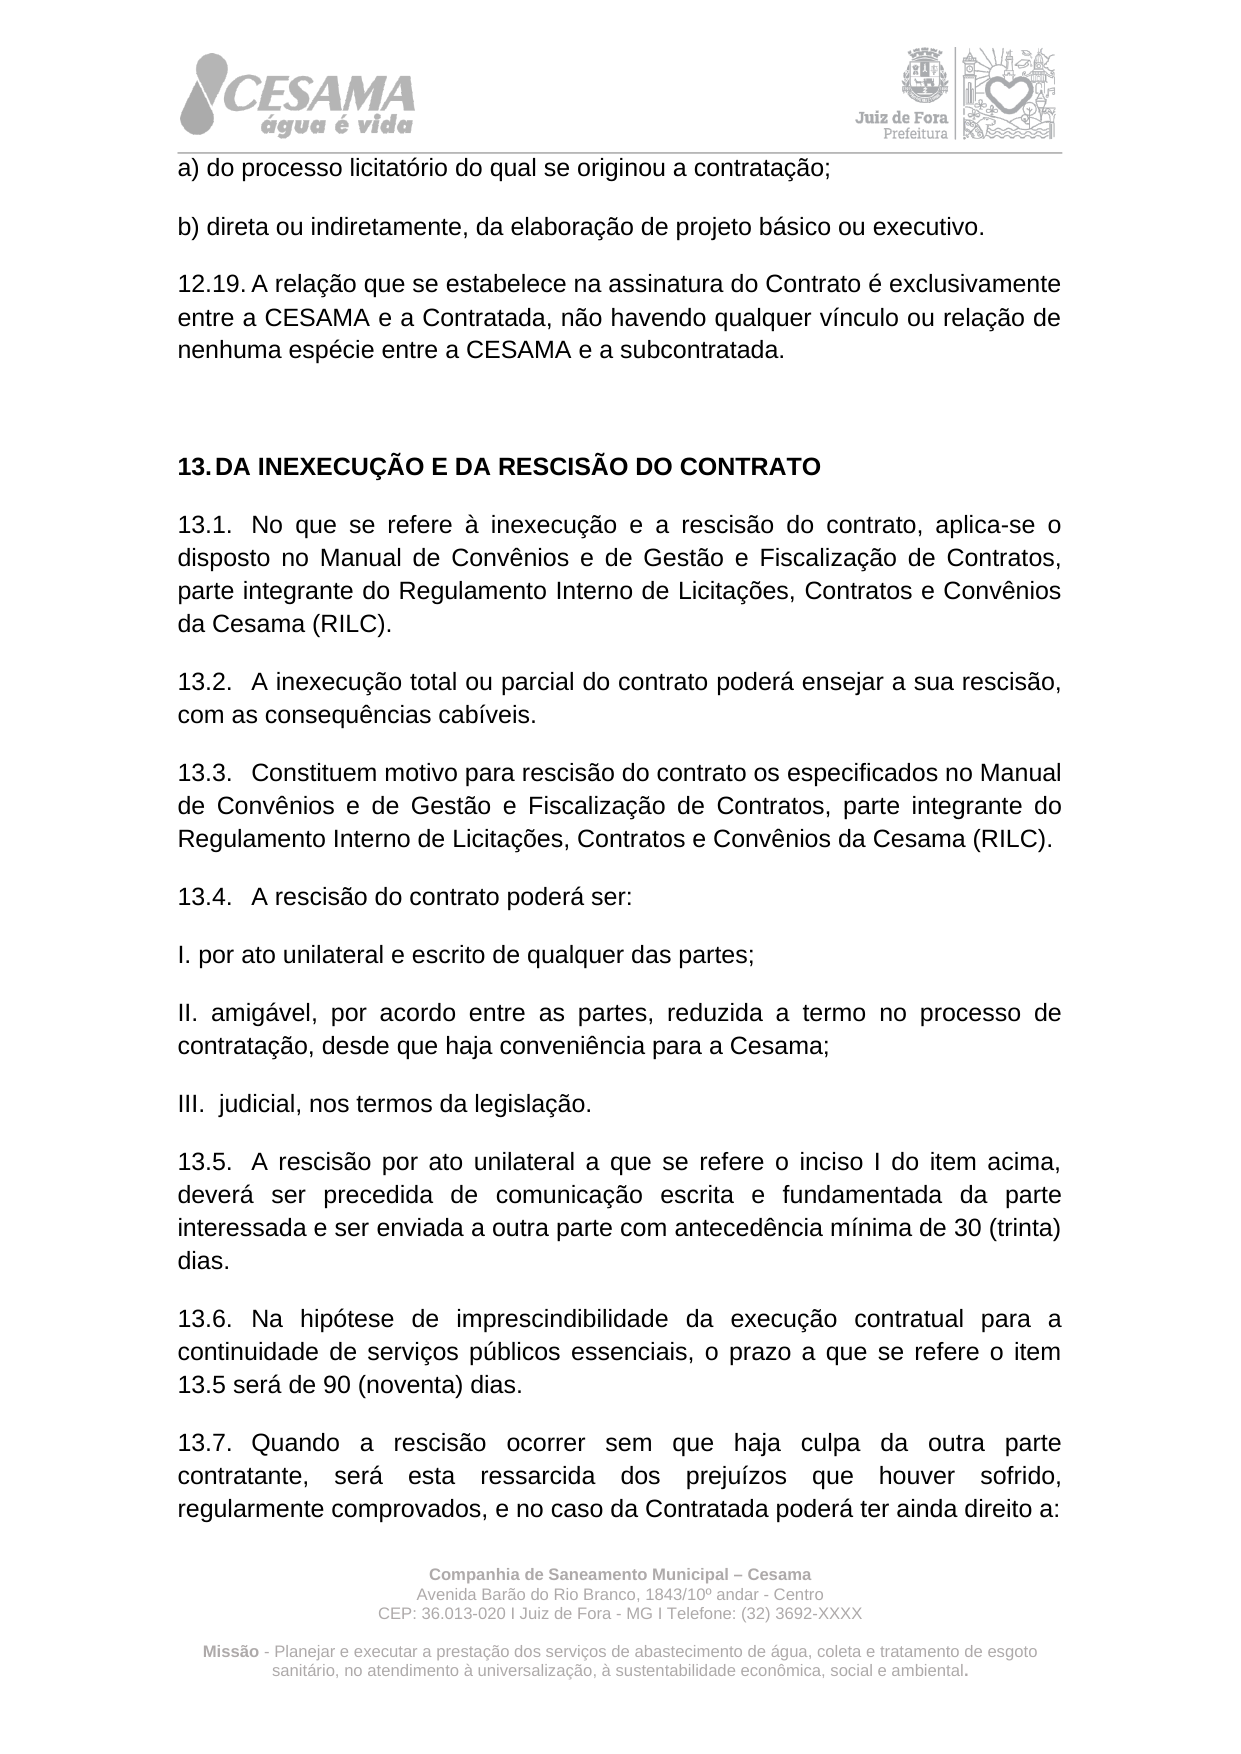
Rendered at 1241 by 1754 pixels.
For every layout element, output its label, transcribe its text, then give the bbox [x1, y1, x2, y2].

list DA INEXECUÇÃO E DA RESCISÃO DO CONTRATO [177, 452, 1063, 480]
list Na hipótese de imprescindibilidade da execução contratual para a continuidade de serviços públicos essenciais, o prazo a que se refere o item 13.5 será de 90 (noventa) dias. [177, 1304, 1063, 1399]
list Quando a rescisão ocorrer sem que haja culpa da outra parte contratante, será esta ressarcida dos prejuízos que houver sofrido, regularmente comprovados, e no caso da Contratada poderá ter ainda direito a: [177, 1428, 1063, 1523]
list A inexecução total ou parcial do contrato poderá ensejar a sua rescisão, com as consequências cabíveis. [177, 667, 1063, 728]
picture [177, 47, 1063, 154]
list A relação que se estabelece na assinatura do Contrato é exclusivamente entre a CESAMA e a Contratada, não havendo qualquer vínculo ou relação de nenhuma espécie entre a CESAMA e a subcontratada. [177, 269, 1063, 364]
list No que se refere à inexecução e a rescisão do contrato, aplica-se o disposto no Manual de Convênios e de Gestão e Fiscalização de Contratos, parte integrante do Regulamento Interno de Licitações, Contratos e Convênios da Cesama (RILC). [177, 509, 1063, 637]
text II. amigável, por acordo entre as partes, reduzida a termo no processo de contratação, desde que haja conveniência para a Cesama; [177, 998, 1063, 1059]
text b) direta ou indiretamente, da elaboração de projeto básico ou executivo. [177, 211, 1063, 240]
list A rescisão do contrato poderá ser: [177, 882, 1063, 911]
list A rescisão por ato unilateral a que se refere o inciso I do item acima, deverá ser precedida de comunicação escrita e fundamentada da parte interessada e ser enviada a outra parte com antecedência mínima de 30 (trinta) dias. [177, 1147, 1063, 1275]
list Constituem motivo para rescisão do contrato os especificados no Manual de Convênios e de Gestão e Fiscalização de Contratos, parte integrante do Regulamento Interno de Licitações, Contratos e Convênios da Cesama (RILC). [177, 758, 1063, 852]
text a) do processo licitatório do qual se originou a contratação; [177, 154, 1063, 182]
text I. por ato unilateral e escrito de qualquer das partes; [177, 940, 1063, 968]
text III. judicial, nos termos da legislação. [177, 1089, 1063, 1118]
